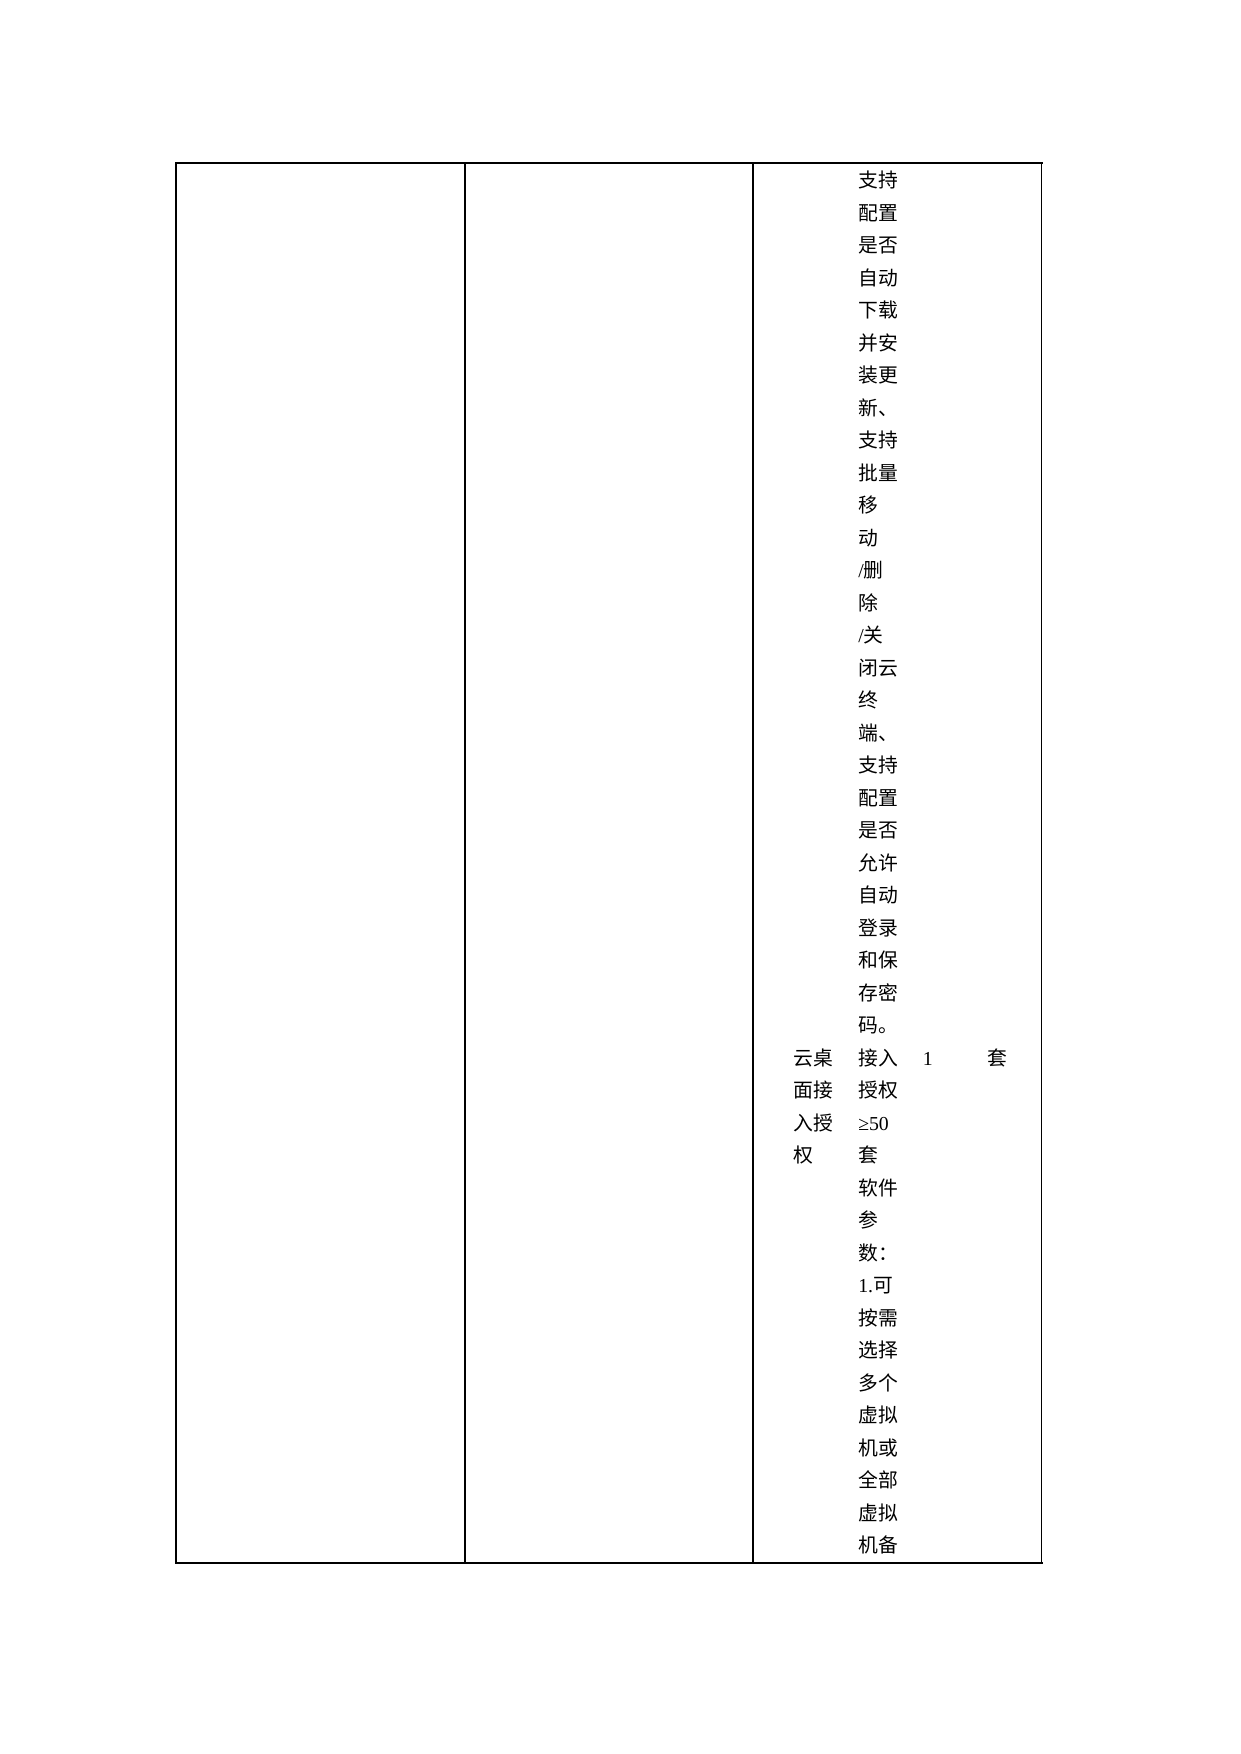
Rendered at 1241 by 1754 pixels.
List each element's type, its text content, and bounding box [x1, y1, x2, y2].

table_cell 1 [466, 164, 752, 1562]
table_cell [177, 164, 464, 1562]
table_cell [754, 164, 1041, 1562]
